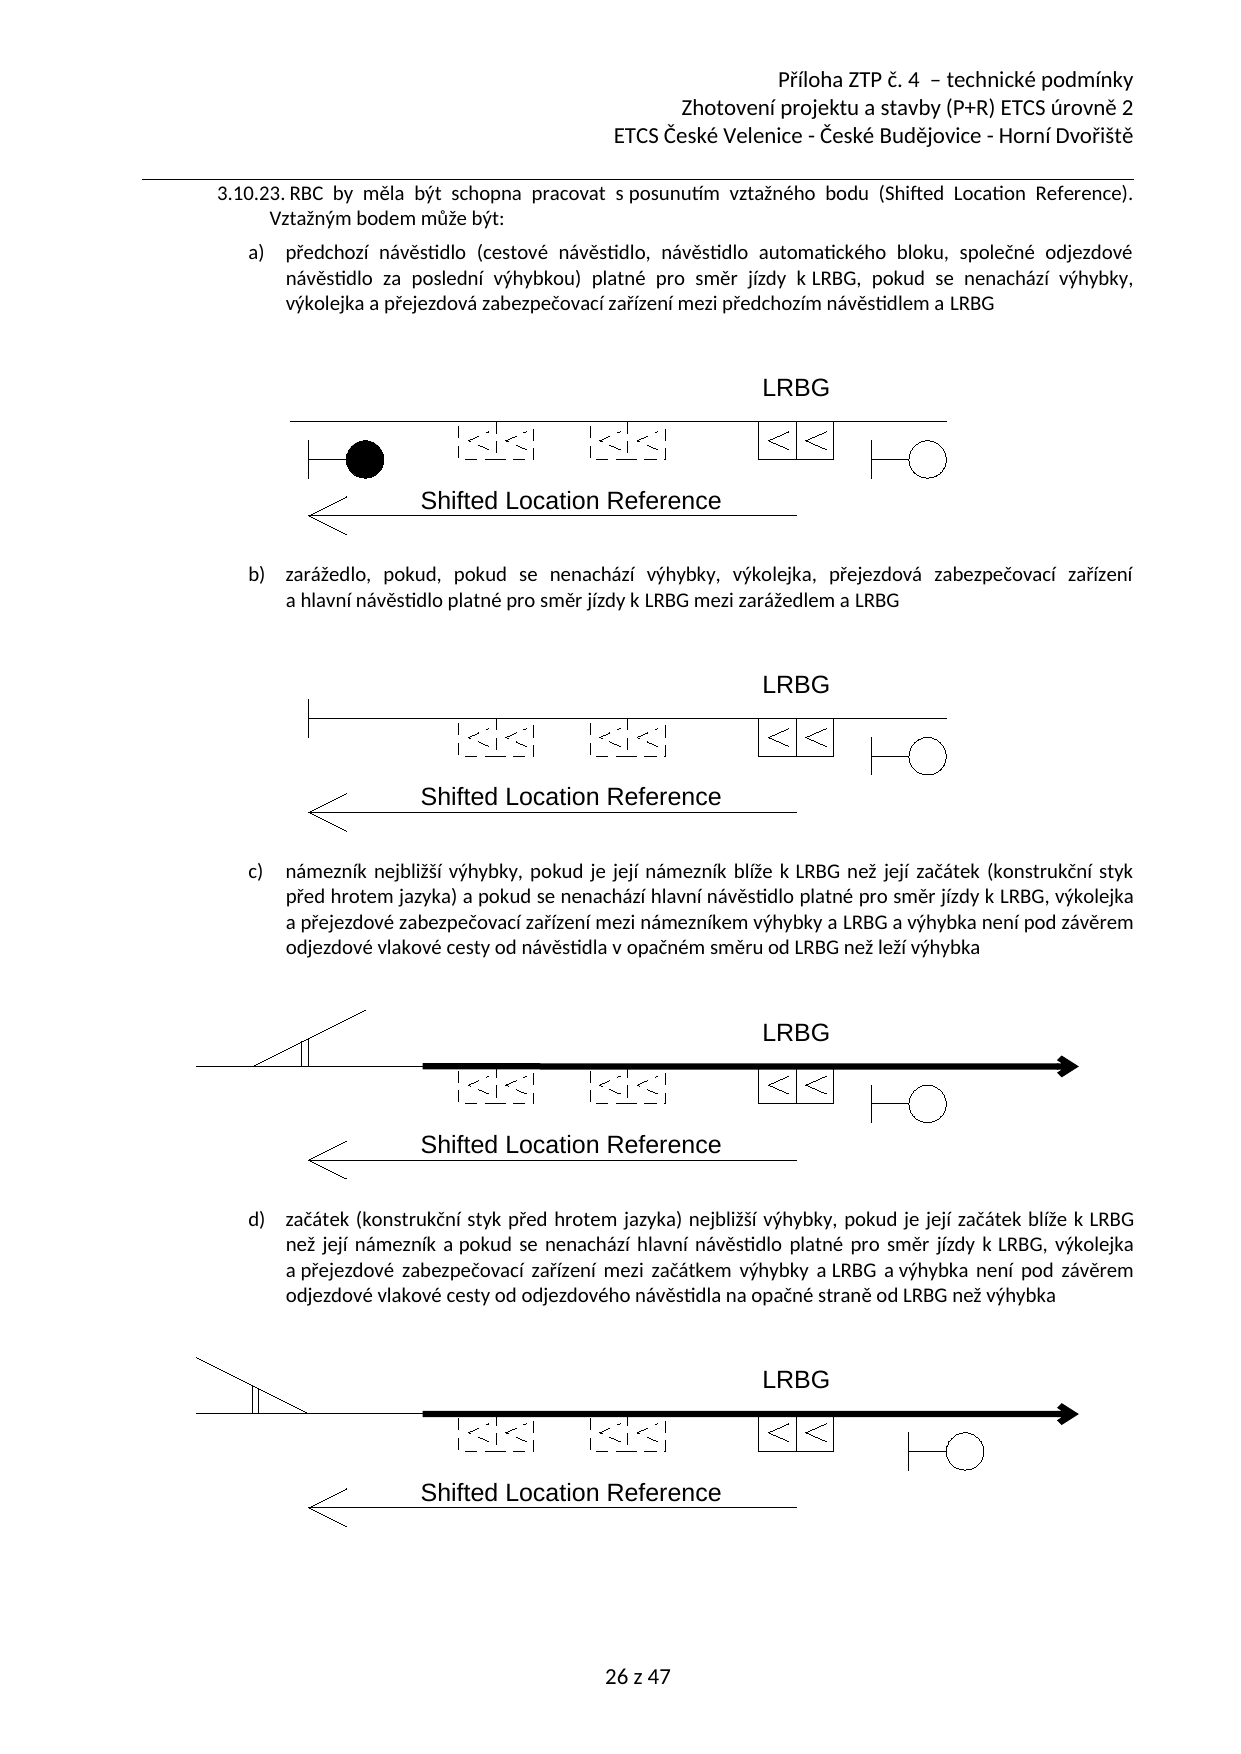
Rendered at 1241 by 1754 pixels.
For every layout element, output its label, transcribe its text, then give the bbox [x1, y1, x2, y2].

text zarážedlo, pokud, pokud se nenachází výhybky, výkolejka, přejezdová zabezpečovací zařízení a hlavní návěstidlo platné pro směr jízdy k LRBG mezi zarážedlem a LRBG [248, 562, 1134, 612]
text námezník nejbližší výhybky, pokud je její námezník blíže k LRBG než její začátek (konstrukční styk před hrotem jazyka) a pokud se nenachází hlavní návěstidlo platné pro směr jízdy k LRBG, výkolejka a přejezdové zabezpečovací zařízení mezi námezníkem výhybky a LRBG a výhybka není pod závěrem odjezdové vlakové cesty od návěstidla v opačném směru od LRBG než leží výhybka [248, 858, 1134, 960]
text začátek (konstrukční styk před hrotem jazyka) nejbližší výhybky, pokud je její začátek blíže k LRBG než její námezník a pokud se nenachází hlavní návěstidlo platné pro směr jízdy k LRBG, výkolejka a přejezdové zabezpečovací zařízení mezi začátkem výhybky a LRBG a výhybka není pod závěrem odjezdové vlakové cesty od odjezdového návěstidla na opačné straně od LRBG než výhybka [248, 1206, 1134, 1308]
list předchozí návěstidlo (cestové návěstidlo, návěstidlo automatického bloku, společné odjezdové návěstidlo za poslední výhybkou) platné pro směr jízdy k LRBG, pokud se nenachází výhybky, výkolejka a přejezdová zabezpečovací zařízení mezi předchozím návěstidlem a LRBG [248, 239, 1134, 316]
text RBC by měla být schopna pracovat s posunutím vztažného bodu (Shifted Location Reference). Vztažným bodem může být: [217, 180, 1134, 231]
